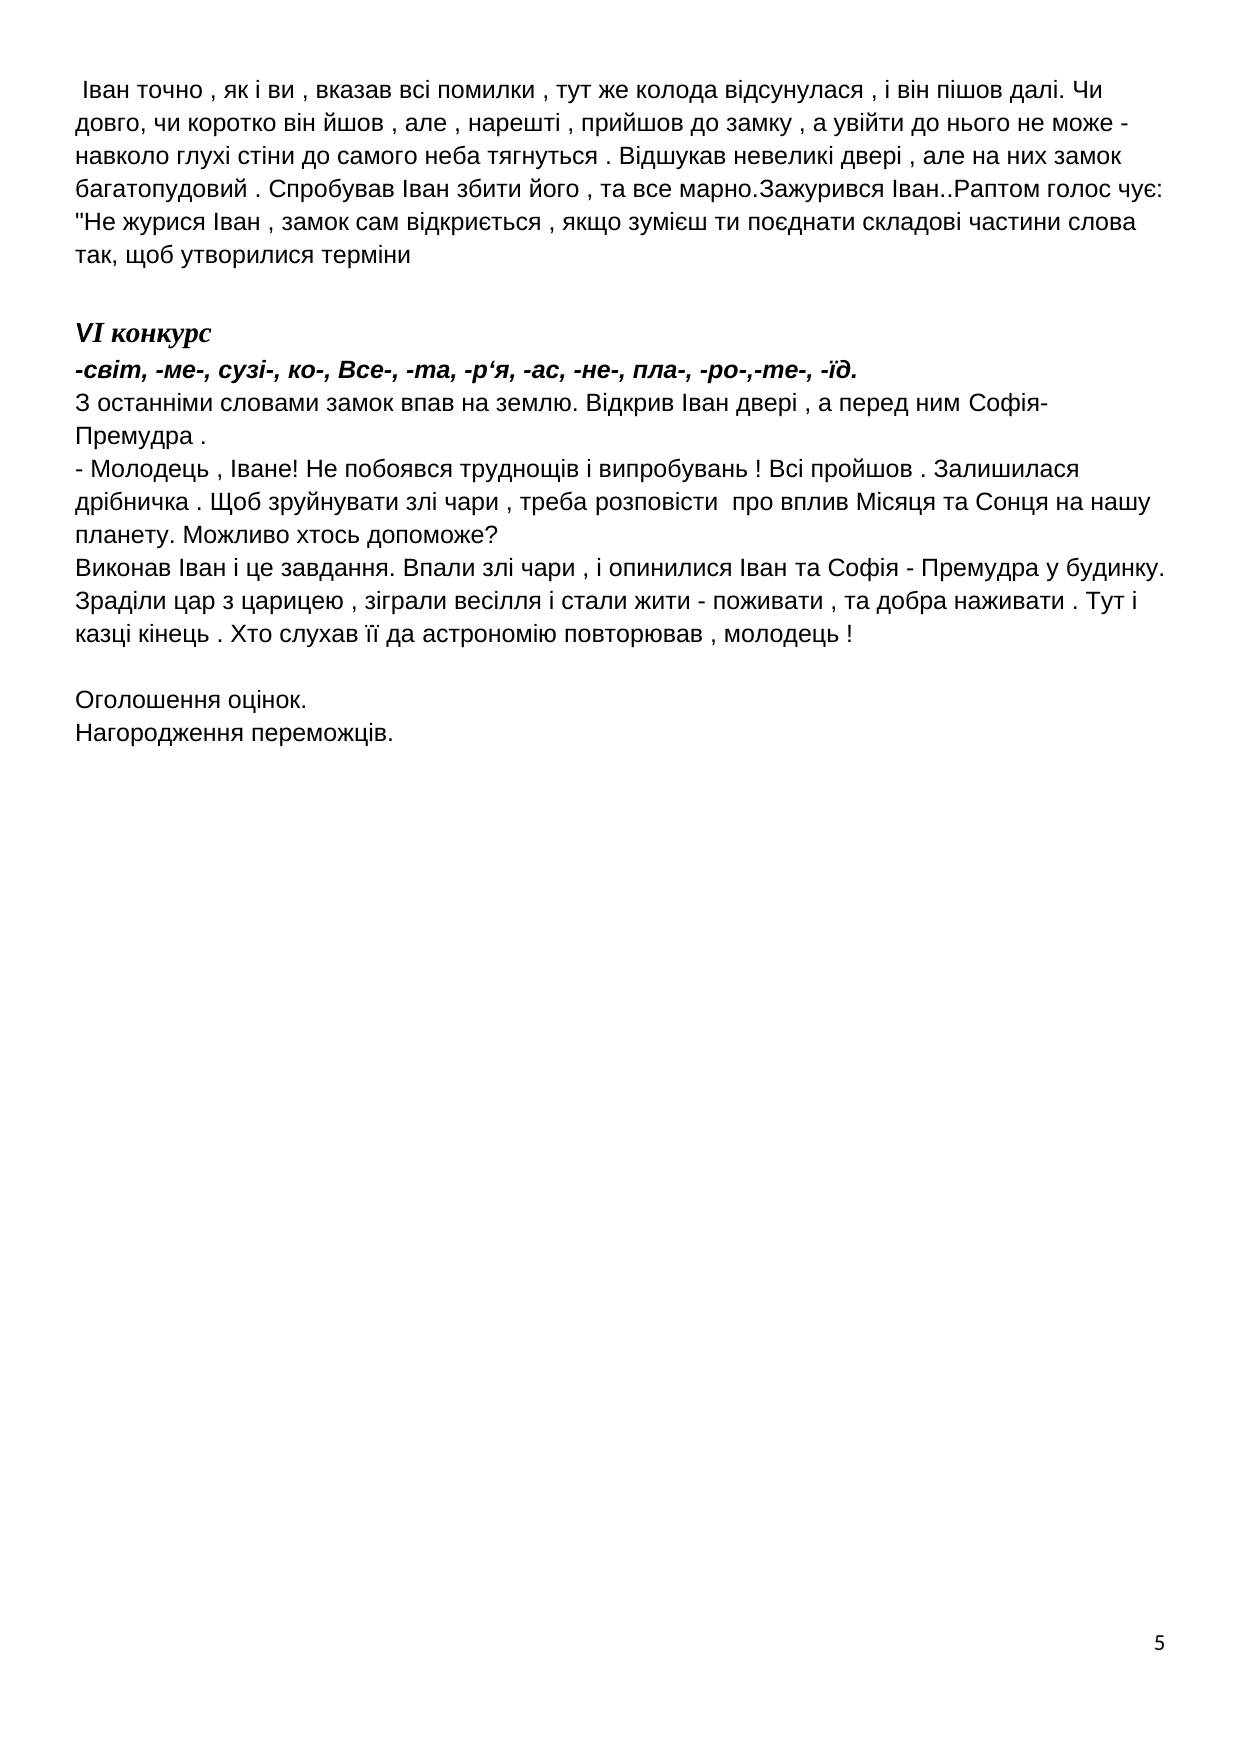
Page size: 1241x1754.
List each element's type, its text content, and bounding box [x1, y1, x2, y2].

text Виконав Іван і це завдання. Впали злі чари , і опинилися Іван та Софія - Премудра у будинку. Зраділи цар з царицею , зіграли весілля і стали жити - поживати , та добра наживати . Тут і казці кінець . Хто слухав її да астрономію повторював , молодець ! [75, 553, 1165, 648]
text - Молодець , Іване! Не побоявся труднощів і випробувань ! Всі пройшов . Залишилася дрібничка . Щоб зруйнувати злі чари , треба розповісти про вплив Місяця та Сонця на нашу планету. Можливо хтось допоможе? [75, 454, 1165, 549]
text Оголошення оцінок. [75, 685, 1165, 714]
text З останніми словами замок впав на землю. Відкрив Іван двері , а перед ним Софія- Премудра . [75, 388, 1165, 450]
text -світ, -ме-, сузі-, ко-, Все-, -та, -р‘я, -ас, -не-, пла-, -ро-,-те-, -їд. [75, 355, 1165, 384]
text Іван точно , як і ви , вказав всі помилки , тут же колода відсунулася , і він пішов далі. Чи довго, чи коротко він йшов , але , нарешті , прийшов до замку , а увійти до нього не може - навколо глухі стіни до самого неба тягнуться . Відшукав невеликі двері , але на них замок багатопудовий . Спробував Іван збити його , та все марно.Зажурився Іван..Раптом голос чує: "Не журися Іван , замок сам відкриється , якщо зумієш ти поєднати складові частини слова так, щоб утворилися терміни [75, 75, 1165, 269]
text Нагородження переможців. [75, 718, 1165, 747]
text VІ конкурс [75, 314, 1165, 350]
